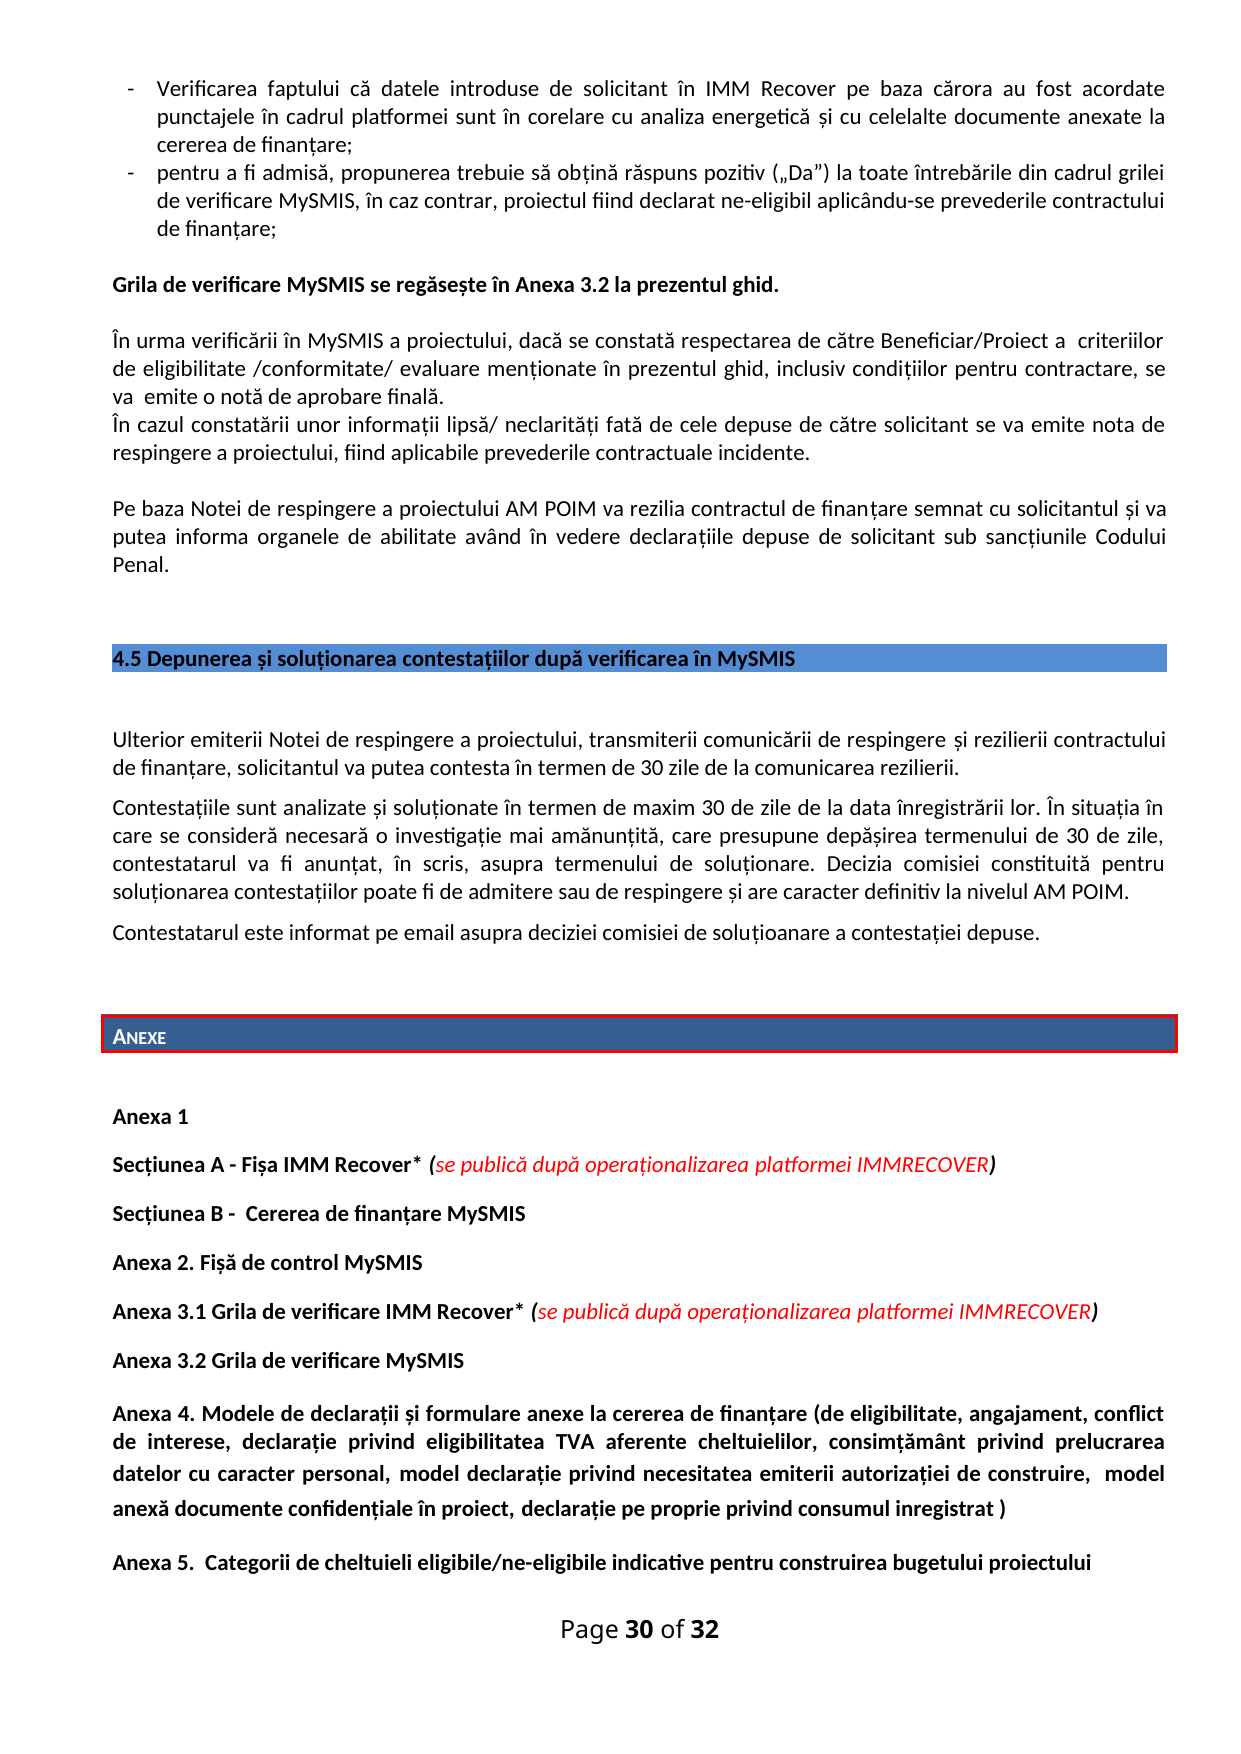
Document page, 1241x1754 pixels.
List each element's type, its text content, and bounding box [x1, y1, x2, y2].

text Anexa 4. Modele de declarații și formulare anexe la cererea de finanțare (de eligibilitate, angajament, conflict de interese, declarație privind eligibilitatea TVA aferente cheltuielilor, consimțământ privind prelucrarea datelor cu caracter personal, model declaraţie privind necesitatea emiterii autorizației de construire, model anexă documente confidențiale în proiect, declarație pe proprie privind consumul inregistrat ) [112, 1399, 1167, 1523]
text Anexa 3.2 Grila de verificare MySMIS [112, 1346, 1167, 1374]
text Pe baza Notei de respingere a proiectului AM POIM va rezilia contractul de finanțare semnat cu solicitantul și va putea informa organele de abilitate având în vedere declarațiile depuse de solicitant sub sancțiunile Codului Penal. [112, 494, 1167, 578]
text Grila de verificare MySMIS se regăsește în Anexa 3.2 la prezentul ghid. [112, 270, 1167, 298]
text Anexe [104, 1018, 1175, 1050]
text Anexa 1 [112, 1102, 1167, 1130]
text Secțiunea B - Cererea de finanțare MySMIS [112, 1199, 1167, 1227]
text Anexa 2. Fișă de control MySMIS [112, 1248, 1167, 1276]
text Anexa 3.1 Grila de verificare IMM Recover* (se publică după operaționalizarea platformei IMMRECOVER) [112, 1297, 1167, 1325]
text Secțiunea A - Fișa IMM Recover* (se publică după operaționalizarea platformei IMMRECOVER) [112, 1151, 1167, 1179]
text Anexa 5. Categorii de cheltuieli eligibile/ne-eligibile indicative pentru construirea bugetului proiectului [112, 1548, 1167, 1576]
text Ulterior emiterii Notei de respingere a proiectului, transmiterii comunicării de respingere și rezilierii contractului de finanțare, solicitantul va putea contesta în termen de 30 zile de la comunicarea rezilierii. [112, 725, 1167, 781]
text În urma verificării în MySMIS a proiectului, dacă se constată respectarea de către Beneficiar/Proiect a criteriilor de eligibilitate /conformitate/ evaluare menționate în prezentul ghid, inclusiv condițiilor pentru contractare, se va emite o notă de aprobare finală. [112, 326, 1167, 410]
text Contestatarul este informat pe email asupra deciziei comisiei de soluțioanare a contestației depuse. [112, 918, 1167, 946]
text În cazul constatării unor informații lipsă/ neclarități fată de cele depuse de către solicitant se va emite nota de respingere a proiectului, fiind aplicabile prevederile contractuale incidente. [112, 410, 1167, 466]
text 4.5 Depunerea și soluționarea contestațiilor după verificarea în MySMIS [112, 644, 1167, 672]
text - Verificarea faptului că datele introduse de solicitant în IMM Recover pe baza cărora au fost acordate punctajele în cadrul platformei sunt în corelare cu analiza energetică și cu celelalte documente anexate la cererea de finanțare; [127, 74, 1167, 158]
text Contestaţiile sunt analizate şi soluţionate în termen de maxim 30 de zile de la data înregistrării lor. În situaţia în care se consideră necesară o investigaţie mai amănunţită, care presupune depăşirea termenului de 30 de zile, contestatarul va fi anunţat, în scris, asupra termenului de soluţionare. Decizia comisiei constituită pentru soluţionarea contestaţiilor poate fi de admitere sau de respingere şi are caracter definitiv la nivelul AM POIM. [112, 793, 1167, 905]
text - pentru a fi admisă, propunerea trebuie să obțină răspuns pozitiv („Da”) la toate întrebările din cadrul grilei de verificare MySMIS, în caz contrar, proiectul fiind declarat ne-eligibil aplicându-se prevederile contractului de finanțare; [127, 158, 1167, 242]
